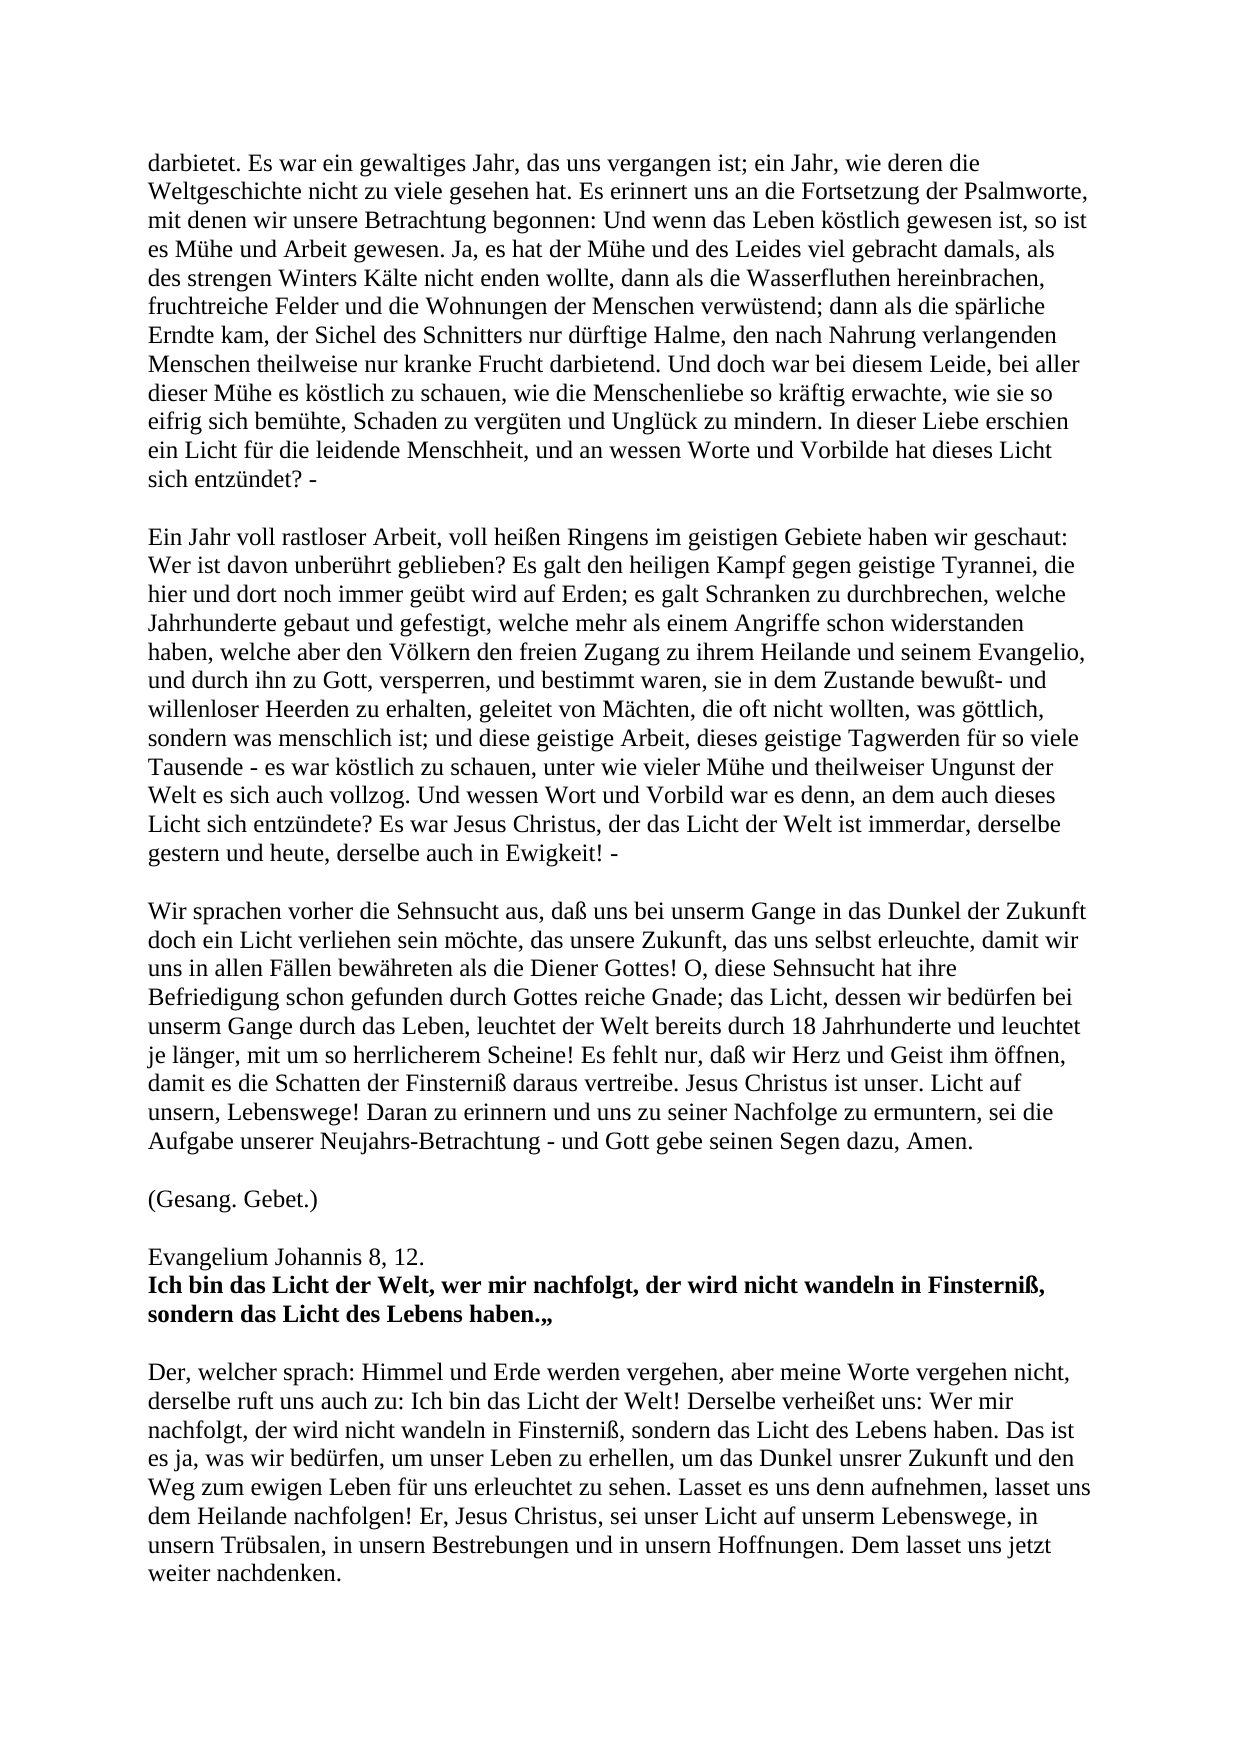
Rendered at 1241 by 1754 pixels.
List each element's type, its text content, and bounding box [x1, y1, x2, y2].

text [148, 148, 1093, 493]
text Ein Jahr voll rastloser Arbeit, voll heißen Ringens im geistigen Gebiete haben wir geschaut: Wer ist davon unberührt geblieben? Es galt den heiligen Kampf gegen geistige Tyrannei, die hier und dort noch immer geübt wird auf Erden; es galt Schranken zu durchbrechen, welche Jahrhunderte gebaut und gefestigt, welche mehr als einem Angriffe schon widerstanden haben, welche aber den Völkern den freien Zugang zu ihrem Heilande und seinem Evangelio, und durch ihn zu Gott, versperren, und bestimmt waren, sie in dem Zustande bewußt- und willenloser Heerden zu erhalten, geleitet von Mächten, die oft nicht wollten, was göttlich, sondern was menschlich ist; und diese geistige Arbeit, dieses geistige Tagwerden für so viele Tausende - es war köstlich zu schauen, unter wie vieler Mühe und theilweiser Ungunst der Welt es sich auch vollzog. Und wessen Wort und Vorbild war es denn, an dem auch dieses Licht sich entzündete? Es war Jesus Christus, der das Licht der Welt ist immerdar, derselbe gestern und heute, derselbe auch in Ewigkeit! - [148, 522, 1093, 867]
text Wir sprachen vorher die Sehnsucht aus, daß uns bei unserm Gange in das Dunkel der Zukunft doch ein Licht verliehen sein möchte, das unsere Zukunft, das uns selbst erleuchte, damit wir uns in allen Fällen bewähreten als die Diener Gottes! O, diese Sehnsucht hat ihre Befriedigung schon gefunden durch Gottes reiche Gnade; das Licht, dessen wir bedürfen bei unserm Gange durch das Leben, leuchtet der Welt bereits durch 18 Jahrhunderte und leuchtet je länger, mit um so herrlicherem Scheine! Es fehlt nur, daß wir Herz und Geist ihm öffnen, damit es die Schatten der Finsterniß daraus vertreibe. Jesus Christus ist unser. Licht auf unsern, Lebenswege! Daran zu erinnern und uns zu seiner Nachfolge zu ermuntern, sei die Aufgabe unserer Neujahrs-Betrachtung - und Gott gebe seinen Segen dazu, Amen. [148, 896, 1093, 1155]
text Der, welcher sprach: Himmel und Erde werden vergehen, aber meine Worte vergehen nicht, derselbe ruft uns auch zu: Ich bin das Licht der Welt! Derselbe verheißet uns: Wer mir nachfolgt, der wird nicht wandeln in Finsterniß, sondern das Licht des Lebens haben. Das ist es ja, was wir bedürfen, um unser Leben zu erhellen, um das Dunkel unsrer Zukunft und den Weg zum ewigen Leben für uns erleuchtet zu sehen. Lasset es uns denn aufnehmen, lasset uns dem Heilande nachfolgen! Er, Jesus Christus, sei unser Licht auf unserm Lebenswege, in unsern Trübsalen, in unsern Bestrebungen und in unsern Hoffnungen. Dem lasset uns jetzt weiter nachdenken. [148, 1357, 1093, 1587]
text (Gesang. Gebet.) [148, 1184, 1093, 1213]
text Evangelium Johannis 8, 12. Ich bin das Licht der Welt, wer mir nachfolgt, der wird nicht wandeln in Finsterniß, sondern das Licht des Lebens haben.„ [148, 1242, 1093, 1328]
